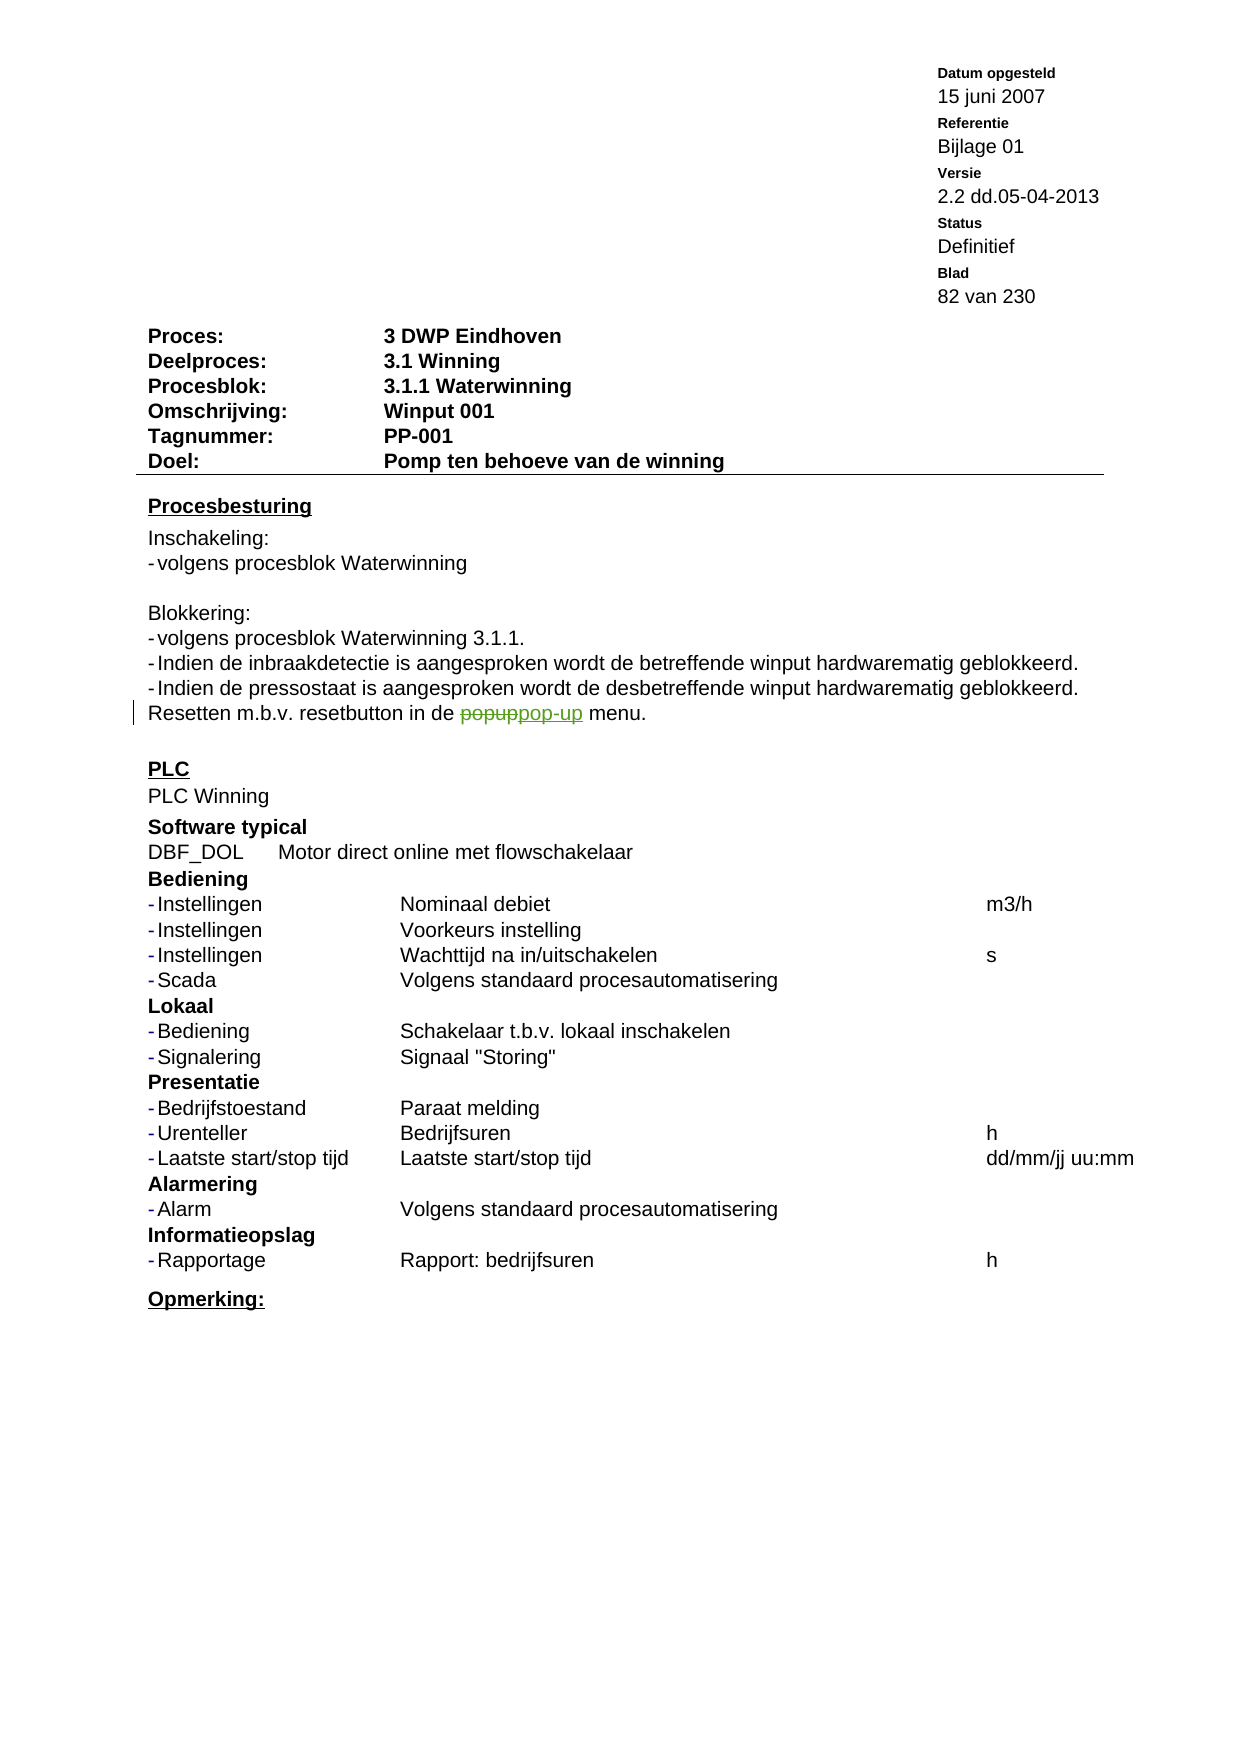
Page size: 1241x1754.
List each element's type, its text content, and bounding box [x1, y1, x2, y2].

text Lokaal [148, 993, 1148, 1018]
text PLC [148, 756, 1148, 781]
text - Rapportage Rapport: bedrijfsuren h [148, 1247, 1148, 1272]
text - Signalering Signaal "Storing" [148, 1044, 1148, 1069]
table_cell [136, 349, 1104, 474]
text - Instellingen Nominaal debiet m3/h [148, 892, 1148, 917]
text - Laatste start/stop tijd Laatste start/stop tijd dd/mm/jj uu:mm [148, 1146, 1148, 1171]
text Informatieopslag [148, 1222, 1148, 1247]
text - Indien de inbraakdetectie is aangesproken wordt de betreffende winput hardwarematig geblokkeerd. [148, 650, 1148, 675]
text Software typical [148, 814, 1148, 839]
text - Bediening Schakelaar t.b.v. lokaal inschakelen [148, 1019, 1148, 1044]
text - Scada Volgens standaard procesautomatisering [148, 968, 1148, 993]
text - Alarm Volgens standaard procesautomatisering [148, 1197, 1148, 1222]
text - volgens procesblok Waterwinning 3.1.1. [148, 625, 1148, 650]
text - Instellingen Voorkeurs instelling [148, 917, 1148, 942]
text Alarmering [148, 1171, 1148, 1196]
text PLC Winning [148, 783, 1148, 808]
text Blokkering: [148, 600, 1148, 625]
text DBF_DOL Motor direct online met flowschakelaar [148, 839, 1148, 864]
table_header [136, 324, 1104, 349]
text Inschakeling: [148, 525, 1148, 550]
text - Indien de pressostaat is aangesproken wordt de desbetreffende winput hardwarematig geblokkeerd. Resetten m.b.v. resetbutton in de menu. [148, 675, 1148, 725]
text - volgens procesblok Waterwinning [148, 550, 1148, 575]
text Bediening [148, 866, 1148, 891]
text Procesbesturing [148, 494, 1148, 519]
text Presentatie [148, 1069, 1148, 1094]
text - Urenteller Bedrijfsuren h [148, 1120, 1148, 1145]
text - Bedrijfstoestand Paraat melding [148, 1095, 1148, 1120]
text - Instellingen Wachttijd na in/uitschakelen s [148, 942, 1148, 967]
text Opmerking: [148, 1286, 1148, 1311]
